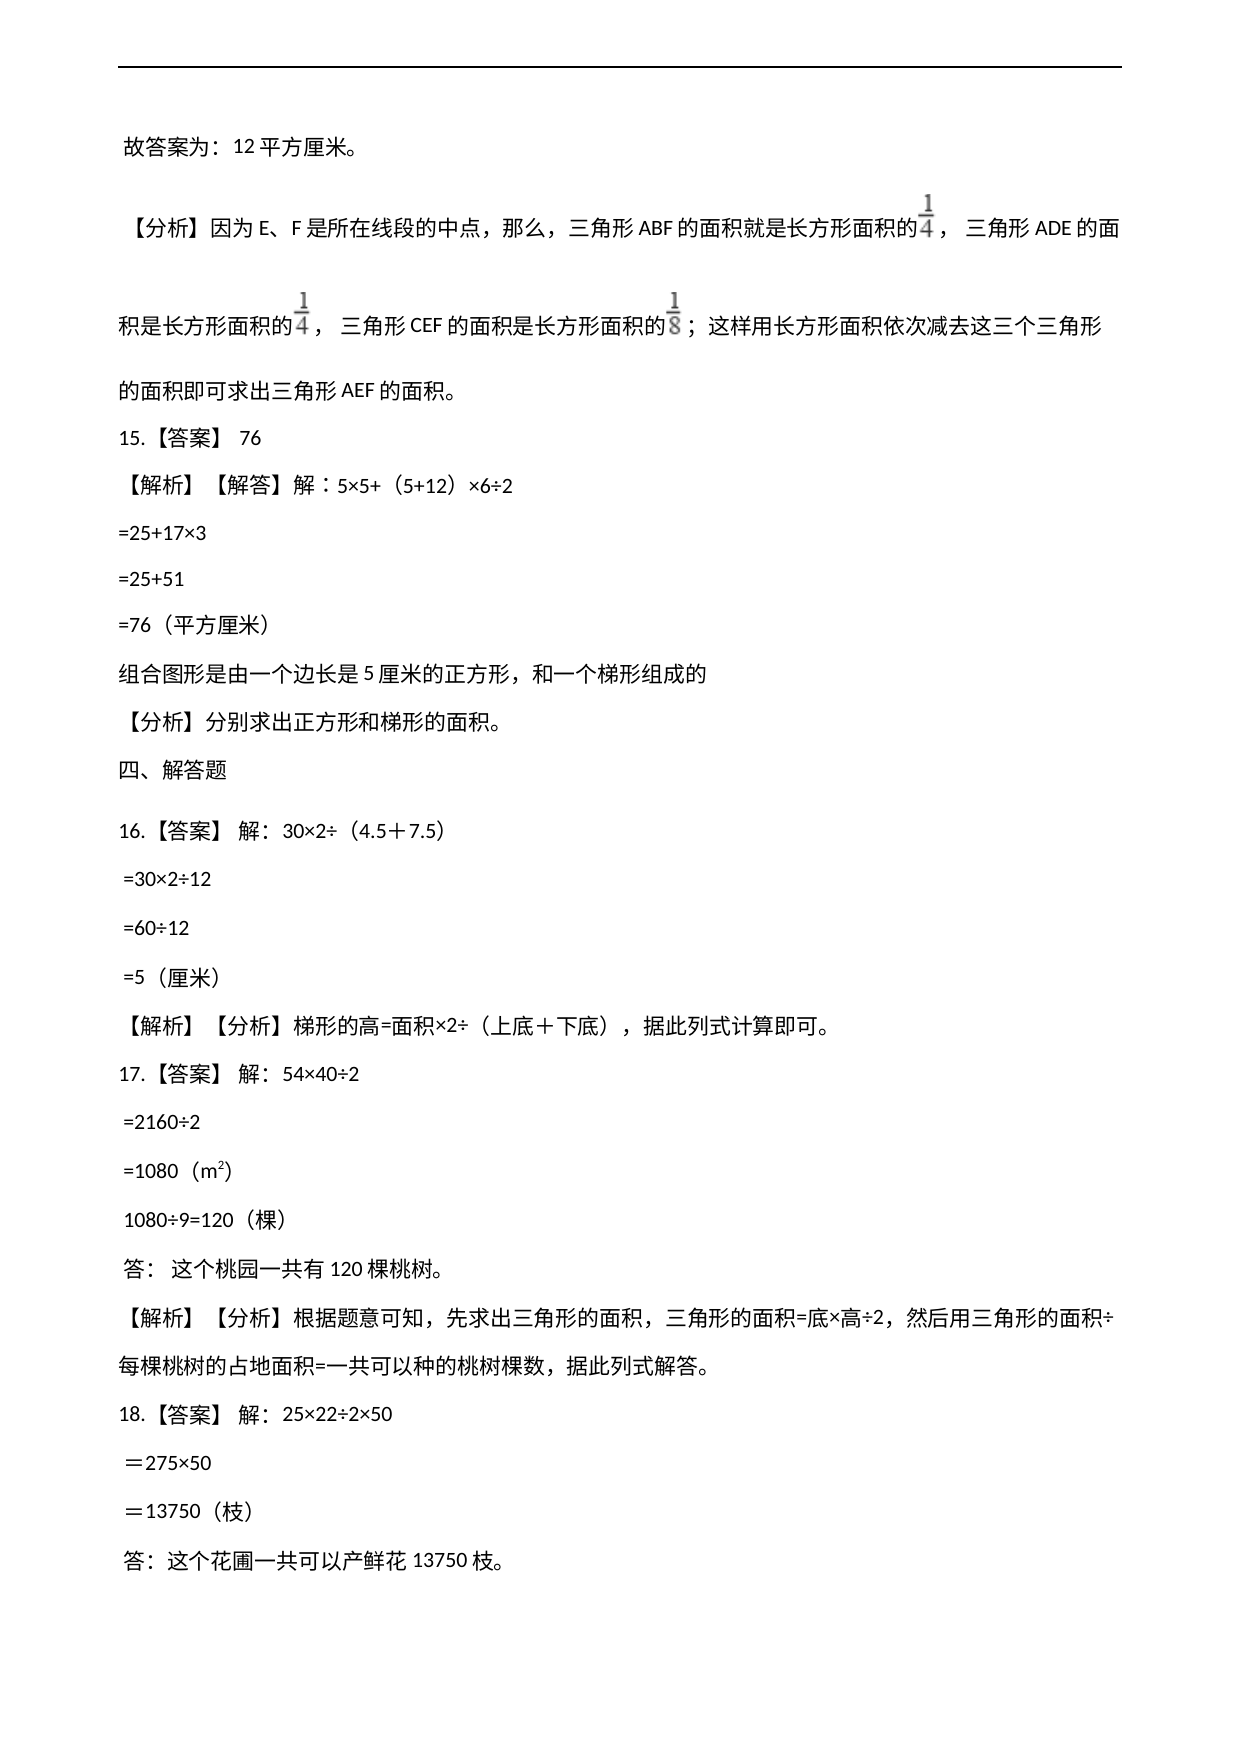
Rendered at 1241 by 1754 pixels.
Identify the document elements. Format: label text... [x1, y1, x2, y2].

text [118, 129, 1122, 406]
text =25+17×3 [118, 516, 1122, 549]
picture [665, 292, 687, 336]
text 【分析】分别求出正方形和梯形的面积。 [118, 705, 1122, 737]
text 16.【答案】 解：30×2÷（4.5＋7.5） =30×2÷12 =60÷12 =5（厘米） [118, 814, 1122, 993]
text 四、解答题 [118, 753, 1122, 786]
text 组合图形是由一个边长是5厘米的正方形，和一个梯形组成的 [118, 656, 1122, 689]
text 【解析】【解答】解：5×5+（5+12）×6÷2 [118, 469, 1122, 501]
text 18.【答案】 解：25×22÷2×50 ＝275×50 ＝13750（枝） 答：这个花圃一共可以产鲜花13750枝。 [118, 1397, 1122, 1576]
text 【解析】【分析】根据题意可知，先求出三角形的面积，三角形的面积=底×高÷2，然后用三角形的面积÷每棵桃树的占地面积=一共可以种的桃树棵数，据此列式解答。 [118, 1300, 1122, 1381]
text =25+51 [118, 562, 1122, 595]
picture [293, 292, 314, 336]
text 17.【答案】 解：54×40÷2 =2160÷2 =1080（m2） 1080÷9=120（棵） 答： 这个桃园一共有120棵桃树。 [118, 1057, 1122, 1284]
picture [917, 194, 939, 239]
text =76（平方厘米） [118, 608, 1122, 641]
text 15.【答案】 76 [118, 422, 1122, 454]
text 【解析】【分析】梯形的高=面积×2÷（上底＋下底），据此列式计算即可。 [118, 1008, 1122, 1041]
